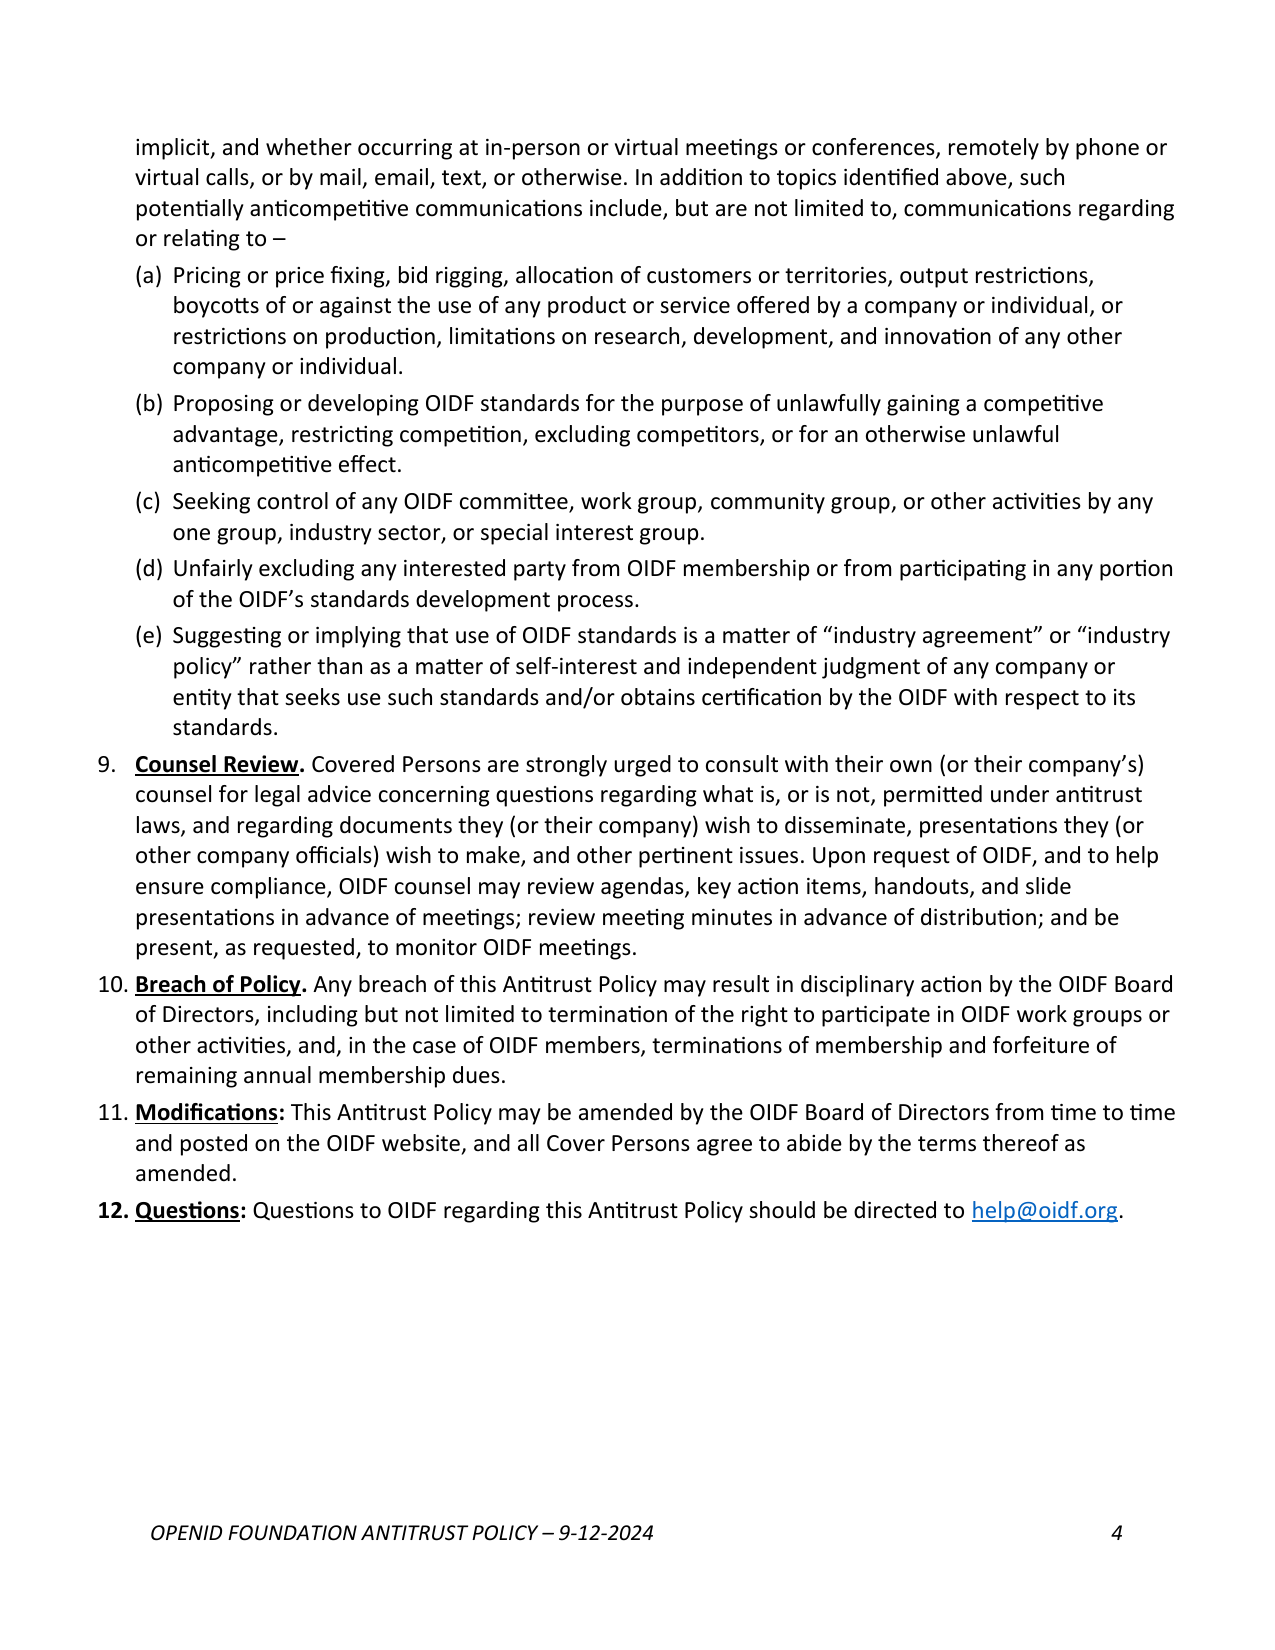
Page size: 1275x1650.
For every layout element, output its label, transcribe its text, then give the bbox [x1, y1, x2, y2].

list Modifications: This Antitrust Policy may be amended by the OIDF Board of Directors from time to time and posted on the OIDF website, and all Cover Persons agree to abide by the terms thereof as amended. [97, 1097, 1177, 1188]
list Questions: Questions to OIDF regarding this Antitrust Policy should be directed to help@oidf.org. [97, 1194, 1177, 1225]
list Proposing or developing OIDF standards for the purpose of unlawfully gaining a competitive advantage, restricting competition, excluding competitors, or for an otherwise unlawful anticompetitive effect. [135, 388, 1177, 479]
list Unfairly excluding any interested party from OIDF membership or from participating in any portion of the OIDF’s standards development process. [135, 553, 1177, 614]
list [97, 131, 1177, 253]
list Seeking control of any OIDF committee, work group, community group, or other activities by any one group, industry sector, or special interest group. [135, 486, 1177, 547]
list Breach of Policy. Any breach of this Antitrust Policy may result in disciplinary action by the OIDF Board of Directors, including but not limited to termination of the right to participate in OIDF work groups or other activities, and, in the case of OIDF members, terminations of membership and forfeiture of remaining annual membership dues. [97, 968, 1177, 1090]
list Pricing or price fixing, bid rigging, allocation of customers or territories, output restrictions, boycotts of or against the use of any product or service offered by a company or individual, or restrictions on production, limitations on research, development, and innovation of any other company or individual. [135, 259, 1177, 381]
list Counsel Review. Covered Persons are strongly urged to consult with their own (or their company’s) counsel for legal advice concerning questions regarding what is, or is not, permitted under antitrust laws, and regarding documents they (or their company) wish to disseminate, presentations they (or other company officials) wish to make, and other pertinent issues. Upon request of OIDF, and to help ensure compliance, OIDF counsel may review agendas, key action items, handouts, and slide presentations in advance of meetings; review meeting minutes in advance of distribution; and be present, as requested, to monitor OIDF meetings. [97, 748, 1177, 962]
list Suggesting or implying that use of OIDF standards is a matter of “industry agreement” or “industry policy” rather than as a matter of self-interest and independent judgment of any company or entity that seeks use such standards and/or obtains certification by the OIDF with respect to its standards. [135, 620, 1177, 742]
